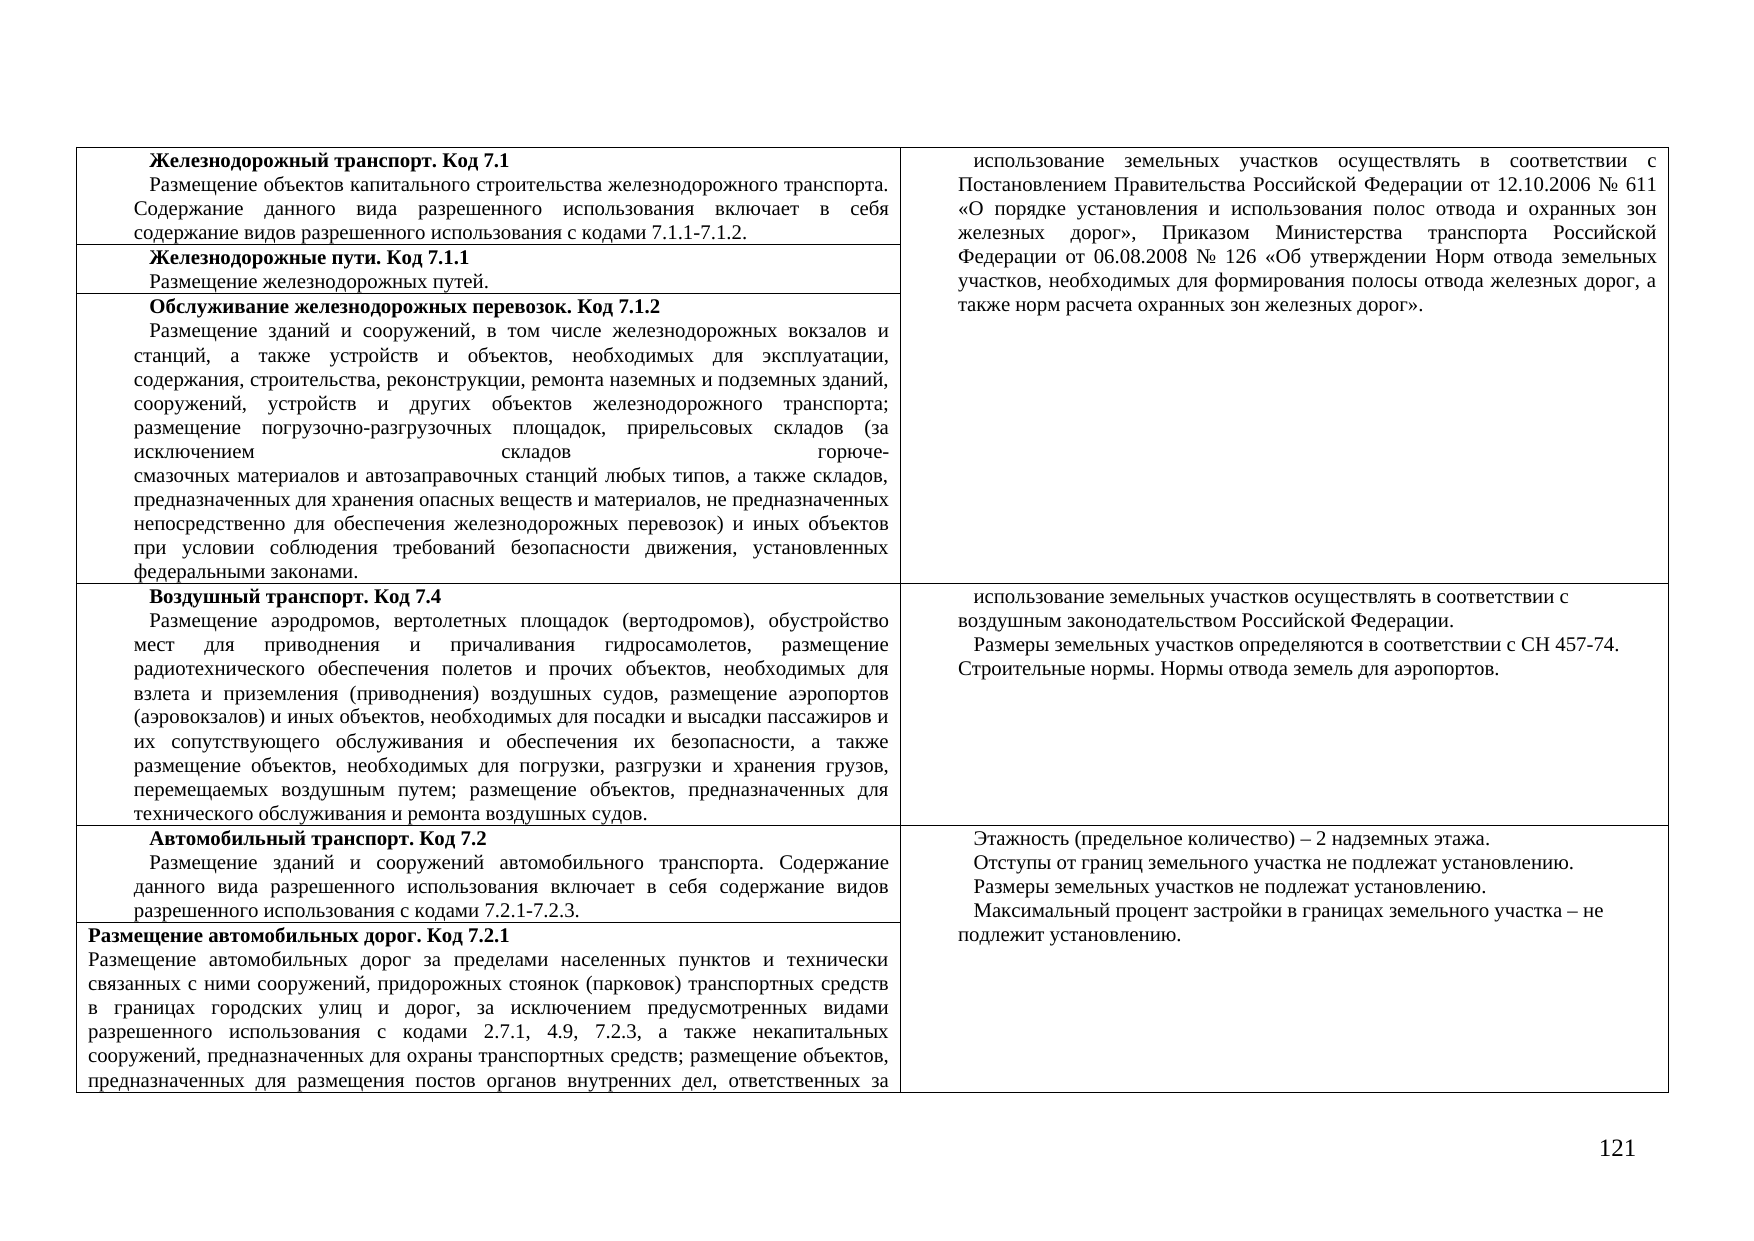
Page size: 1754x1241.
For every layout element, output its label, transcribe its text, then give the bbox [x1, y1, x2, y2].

table_cell Железнодорожный транспорт. Код 7.1 Размещение объектов капитального строительства железнодорожного транспорта. Содержание данного вида разрешенного использования включает в себя содержание видов разрешенного использования с кодами 7.1.1-7.1.2. [77, 148, 900, 244]
table_cell Железнодорожные пути. Код 7.1.1 Размещение железнодорожных путей. [77, 245, 900, 293]
table_cell Обслуживание железнодорожных перевозок. Код 7.1.2 Размещение зданий и сооружений, в том числе железнодорожных вокзалов и станций, а также устройств и объектов, необходимых для эксплуатации, содержания, строительства, реконструкции, ремонта наземных и подземных зданий, сооружений, устройств и других объектов железнодорожного транспорта; размещение погрузочно-разгрузочных площадок, прирельсовых складов (за исключением складов горюче- смазочных материалов и автозаправочных станций любых типов, а также складов, предназначенных для хранения опасных веществ и материалов, не предназначенных непосредственно для обеспечения железнодорожных перевозок) и иных объектов при условии соблюдения требований безопасности движения, установленных федеральными законами. [77, 294, 900, 583]
table_cell Этажность (предельное количество) – 2 надземных этажа. Отступы от границ земельного участка не подлежат установлению. Размеры земельных участков не подлежат установлению. Максимальный процент застройки в границах земельного участка – не подлежит установлению. [901, 826, 1668, 1092]
table_cell Воздушный транспорт. Код 7.4 Размещение аэродромов, вертолетных площадок (вертодромов), обустройство мест для приводнения и причаливания гидросамолетов, размещение радиотехнического обеспечения полетов и прочих объектов, необходимых для взлета и приземления (приводнения) воздушных судов, размещение аэропортов (аэровокзалов) и иных объектов, необходимых для посадки и высадки пассажиров и их сопутствующего обслуживания и обеспечения их безопасности, а также размещение объектов, необходимых для погрузки, разгрузки и хранения грузов, перемещаемых воздушным путем; размещение объектов, предназначенных для технического обслуживания и ремонта воздушных судов. [77, 584, 900, 825]
table_cell использование земельных участков осуществлять в соответствии с воздушным законодательством Российской Федерации. Размеры земельных участков определяются в соответствии с СН 457-74. Строительные нормы. Нормы отвода земель для аэропортов. [901, 584, 1668, 825]
table_cell Автомобильный транспорт. Код 7.2 Размещение зданий и сооружений автомобильного транспорта. Содержание данного вида разрешенного использования включает в себя содержание видов разрешенного использования с кодами 7.2.1-7.2.3. [77, 826, 900, 922]
table_cell использование земельных участков осуществлять в соответствии с Постановлением Правительства Российской Федерации от 12.10.2006 № 611 «О порядке установления и использования полос отвода и охранных зон железных дорог», Приказом Министерства транспорта Российской Федерации от 06.08.2008 № 126 «Об утверждении Норм отвода земельных участков, необходимых для формирования полосы отвода железных дорог, а также норм расчета охранных зон железных дорог». [901, 148, 1668, 583]
